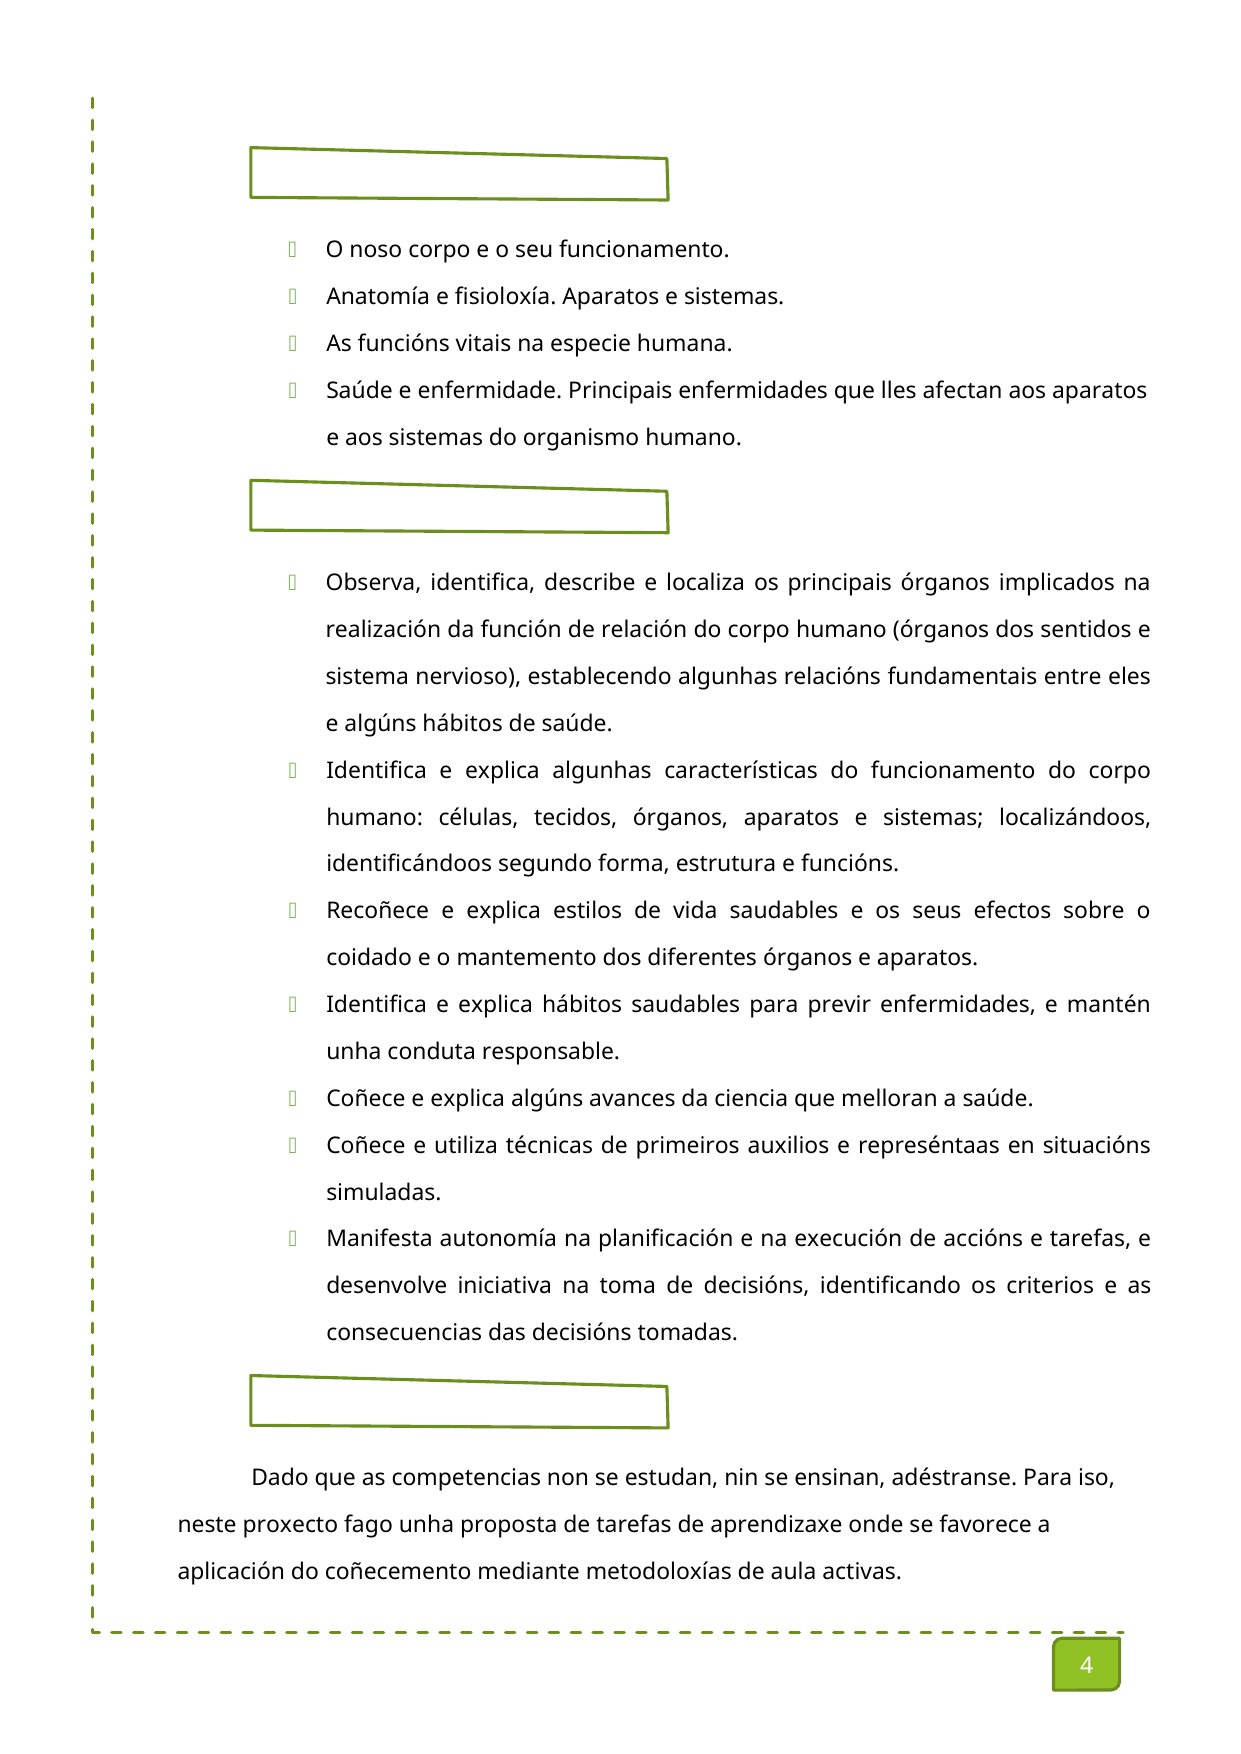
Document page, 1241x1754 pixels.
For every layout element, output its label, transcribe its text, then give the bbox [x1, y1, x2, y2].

list Recoñece e explica estilos de vida saudables e os seus efectos sobre o coidado e o mantemento dos diferentes órganos e aparatos. [288, 894, 1152, 972]
list Coñece e utiliza técnicas de primeiros auxilios e represéntaas en situacións simuladas. [288, 1129, 1152, 1207]
list Anatomía e fisioloxía. Aparatos e sistemas. [288, 280, 1152, 312]
list Coñece e explica algúns avances da ciencia que melloran a saúde. [288, 1082, 1152, 1113]
list O noso corpo e o seu funcionamento. [288, 233, 1152, 265]
list Saúde e enfermidade. Principais enfermidades que lles afectan aos aparatos e aos sistemas do organismo humano. [288, 374, 1152, 452]
text Dado que as competencias non se estudan, nin se ensinan, adéstranse. Para iso, neste proxecto fago unha proposta de tarefas de aprendizaxe onde se favorece a aplicación do coñecemento mediante metodoloxías de aula activas. [177, 1461, 1152, 1586]
list Observa, identifica, describe e localiza os principais órganos implicados na realización da función de relación do corpo humano (órganos dos sentidos e sistema nervioso), establecendo algunhas relacións fundamentais entre eles e algúns hábitos de saúde. [288, 566, 1152, 738]
list Identifica e explica hábitos saudables para previr enfermidades, e mantén unha conduta responsable. [288, 988, 1152, 1066]
list Identifica e explica algunhas características do funcionamento do corpo humano: células, tecidos, órganos, aparatos e sistemas; localizándoos, identificándoos segundo forma, estrutura e funcións. [288, 754, 1152, 879]
list Manifesta autonomía na planificación e na execución de accións e tarefas, e desenvolve iniciativa na toma de decisións, identificando os criterios e as consecuencias das decisións tomadas. [288, 1222, 1152, 1347]
list As funcións vitais na especie humana. [288, 327, 1152, 358]
